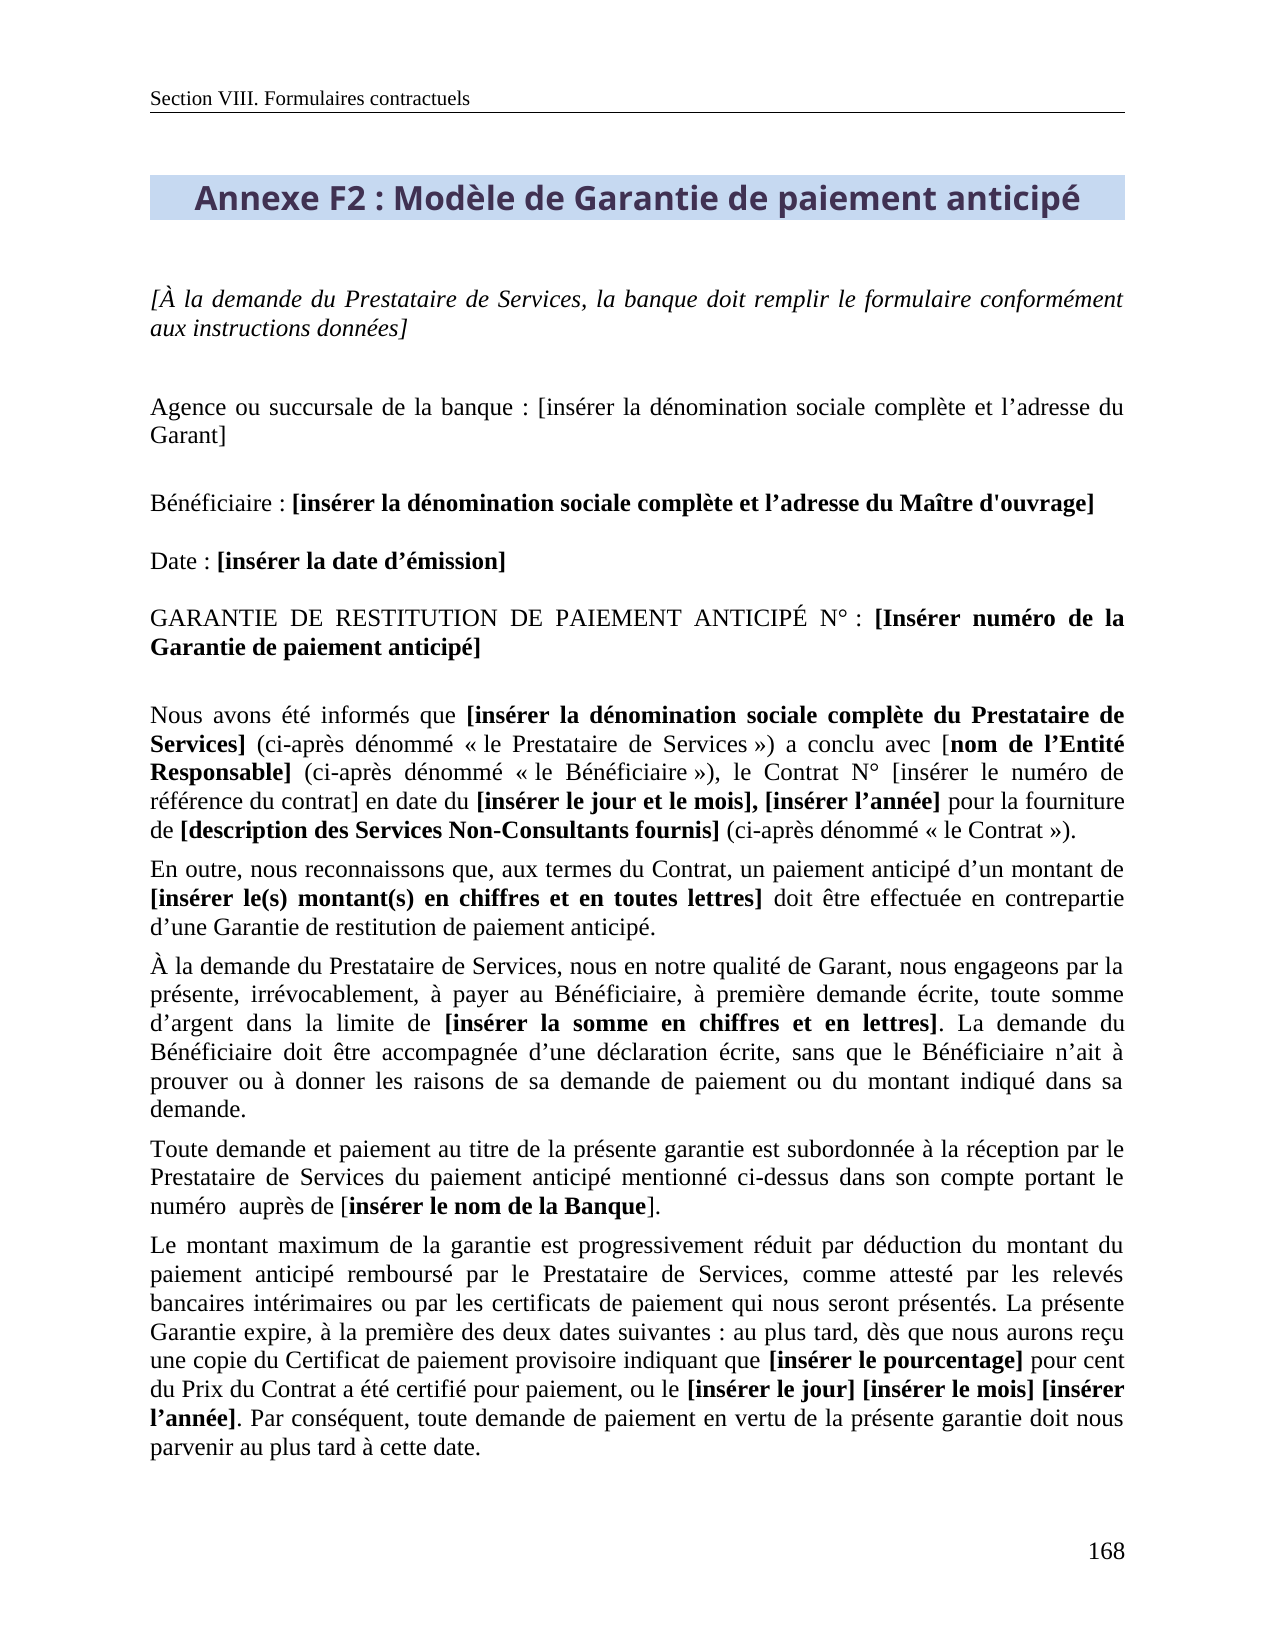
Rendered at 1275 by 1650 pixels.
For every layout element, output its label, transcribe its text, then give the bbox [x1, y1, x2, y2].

text [À la demande du Prestataire de Services, la banque doit remplir le formulaire conformément aux instructions données] [150, 284, 1125, 342]
text Toute demande et paiement au titre de la présente garantie est subordonnée à la réception par le Prestataire de Services du paiement anticipé mentionné ci-dessus dans son compte portant le numéro auprès de [insérer le nom de la Banque]. [150, 1134, 1125, 1220]
text Agence ou succursale de la banque : [insérer la dénomination sociale complète et l’adresse du Garant] [150, 392, 1125, 449]
text Bénéficiaire : [insérer la dénomination sociale complète et l’adresse du Maître d'ouvrage] [150, 488, 1125, 517]
text Le montant maximum de la garantie est progressivement réduit par déduction du montant du paiement anticipé remboursé par le Prestataire de Services, comme attesté par les relevés bancaires intérimaires ou par les certificats de paiement qui nous seront présentés. La présente Garantie expire, à la première des deux dates suivantes : au plus tard, dès que nous aurons reçu une copie du Certificat de paiement provisoire indiquant que [insérer le pourcentage] pour cent du Prix du Contrat a été certifié pour paiement, ou le [insérer le jour] [insérer le mois] [insérer l’année]. Par conséquent, toute demande de paiement en vertu de la présente garantie doit nous parvenir au plus tard à cette date. [150, 1230, 1125, 1460]
text Nous avons été informés que [insérer la dénomination sociale complète du Prestataire de Services] (ci-après dénommé « le Prestataire de Services ») a conclu avec [nom de l’Entité Responsable] (ci-après dénommé « le Bénéficiaire »), le Contrat N° [insérer le numéro de référence du contrat] en date du [insérer le jour et le mois], [insérer l’année] pour la fourniture de [description des Services Non-Consultants fournis] (ci-après dénommé « le Contrat »). [150, 700, 1125, 844]
subtitle Annexe F2 : Modèle de Garantie de paiement anticipé [150, 175, 1125, 220]
text Date : [insérer la date d’émission] [150, 546, 1125, 574]
text GARANTIE DE RESTITUTION DE PAIEMENT ANTICIPÉ N° : [Insérer numéro de la Garantie de paiement anticipé] [150, 603, 1125, 661]
text À la demande du Prestataire de Services, nous en notre qualité de Garant, nous engageons par la présente, irrévocablement, à payer au Bénéficiaire, à première demande écrite, toute somme d’argent dans la limite de [insérer la somme en chiffres et en lettres]. La demande du Bénéficiaire doit être accompagnée d’une déclaration écrite, sans que le Bénéficiaire n’ait à prouver ou à donner les raisons de sa demande de paiement ou du montant indiqué dans sa demande. [150, 951, 1125, 1123]
text En outre, nous reconnaissons que, aux termes du Contrat, un paiement anticipé d’un montant de [insérer le(s) montant(s) en chiffres et en toutes lettres] doit être effectuée en contrepartie d’une Garantie de restitution de paiement anticipé. [150, 854, 1125, 940]
